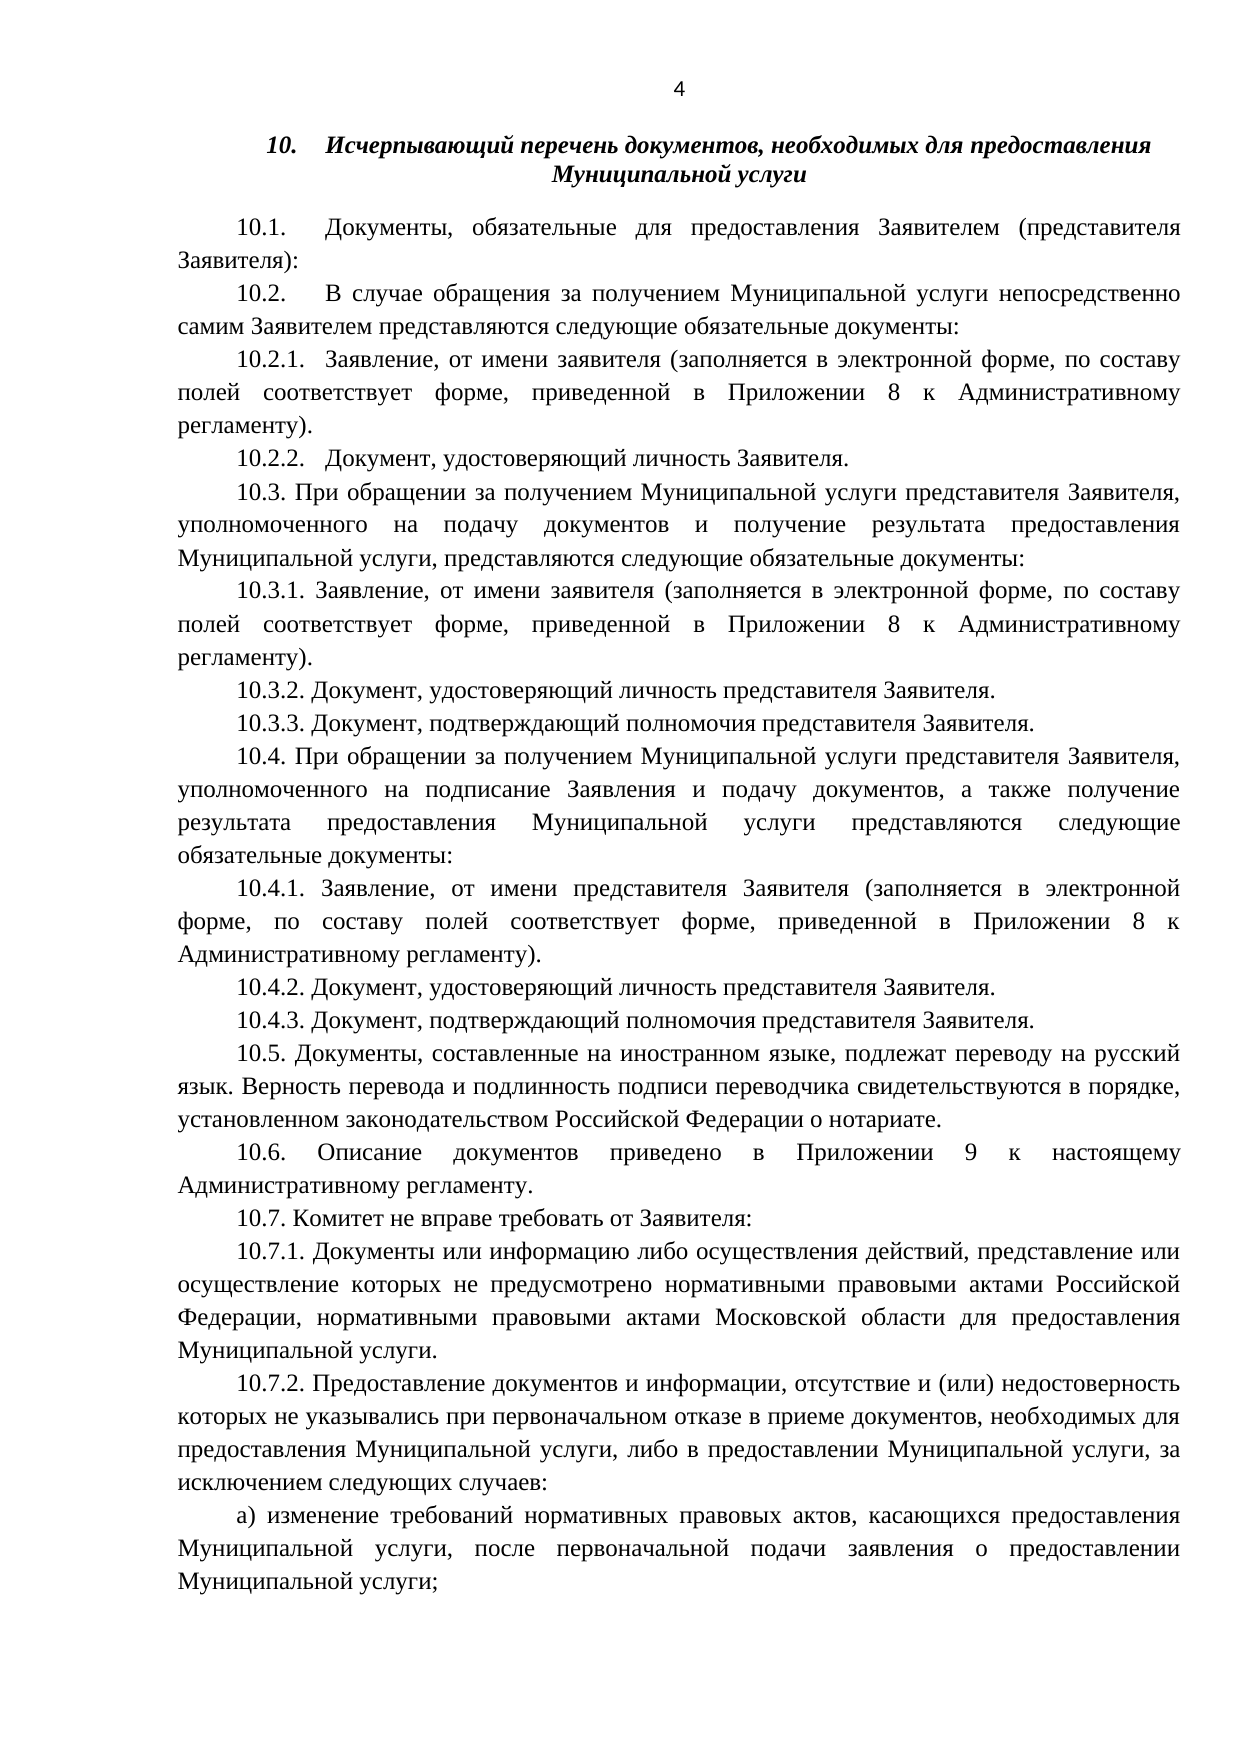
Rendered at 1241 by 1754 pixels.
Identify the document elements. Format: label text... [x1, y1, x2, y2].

text 10.4.1. Заявление, от имени представителя Заявителя (заполняется в электронной форме, по составу полей соответствует форме, приведенной в Приложении 8 к Административному регламенту). [177, 873, 1181, 968]
list 10.3.2. Документ, удостоверяющий личность представителя Заявителя. [177, 675, 1181, 703]
list 10.3. При обращении за получением Муниципальной услуги представителя Заявителя, уполномоченного на подачу документов и получение результата предоставления Муниципальной услуги, представляются следующие обязательные документы: [177, 477, 1181, 571]
list 10.7. Комитет не вправе требовать от Заявителя: [177, 1203, 1181, 1232]
text 10.4.2. Документ, удостоверяющий личность представителя Заявителя. [177, 972, 1181, 1001]
list 10.2.1. Заявление, от имени заявителя (заполняется в электронной форме, по составу полей соответствует форме, приведенной в Приложении 8 к Административному регламенту). [177, 344, 1181, 439]
text Документы, обязательные для предоставления Заявителем (представителя Заявителя): [177, 212, 1181, 274]
list 10.3.3. Документ, подтверждающий полномочия представителя Заявителя. [177, 708, 1181, 736]
list 10.4. При обращении за получением Муниципальной услуги представителя Заявителя, уполномоченного на подписание Заявления и подачу документов, а также получение результата предоставления Муниципальной услуги представляются следующие обязательные документы: [177, 741, 1181, 868]
list а) изменение требований нормативных правовых актов, касающихся предоставления Муниципальной услуги, после первоначальной подачи заявления о предоставлении Муниципальной услуги; [177, 1500, 1181, 1595]
text Исчерпывающий перечень документов, необходимых для предоставления Муниципальной услуги [177, 130, 1181, 187]
list 10.3.1. Заявление, от имени заявителя (заполняется в электронной форме, по составу полей соответствует форме, приведенной в Приложении 8 к Административному регламенту). [177, 576, 1181, 670]
text В случае обращения за получением Муниципальной услуги непосредственно самим Заявителем представляются следующие обязательные документы: [177, 278, 1181, 340]
list 10.2.2. Документ, удостоверяющий личность Заявителя. [177, 443, 1181, 472]
list 10.5. Документы, составленные на иностранном языке, подлежат переводу на русский язык. Верность перевода и подлинность подписи переводчика свидетельствуются в порядке, установленном законодательством Российской Федерации о нотариате. [177, 1038, 1181, 1133]
list 10.7.1. Документы или информацию либо осуществления действий, представление или осуществление которых не предусмотрено нормативными правовыми актами Российской Федерации, нормативными правовыми актами Московской области для предоставления Муниципальной услуги. [177, 1236, 1181, 1364]
list 10.6. Описание документов приведено в Приложении 9 к настоящему Административному регламенту. [177, 1137, 1181, 1199]
list 10.4.3. Документ, подтверждающий полномочия представителя Заявителя. [177, 1005, 1181, 1034]
list 10.7.2. Предоставление документов и информации, отсутствие и (или) недостоверность которых не указывались при первоначальном отказе в приеме документов, необходимых для предоставления Муниципальной услуги, либо в предоставлении Муниципальной услуги, за исключением следующих случаев: [177, 1368, 1181, 1496]
